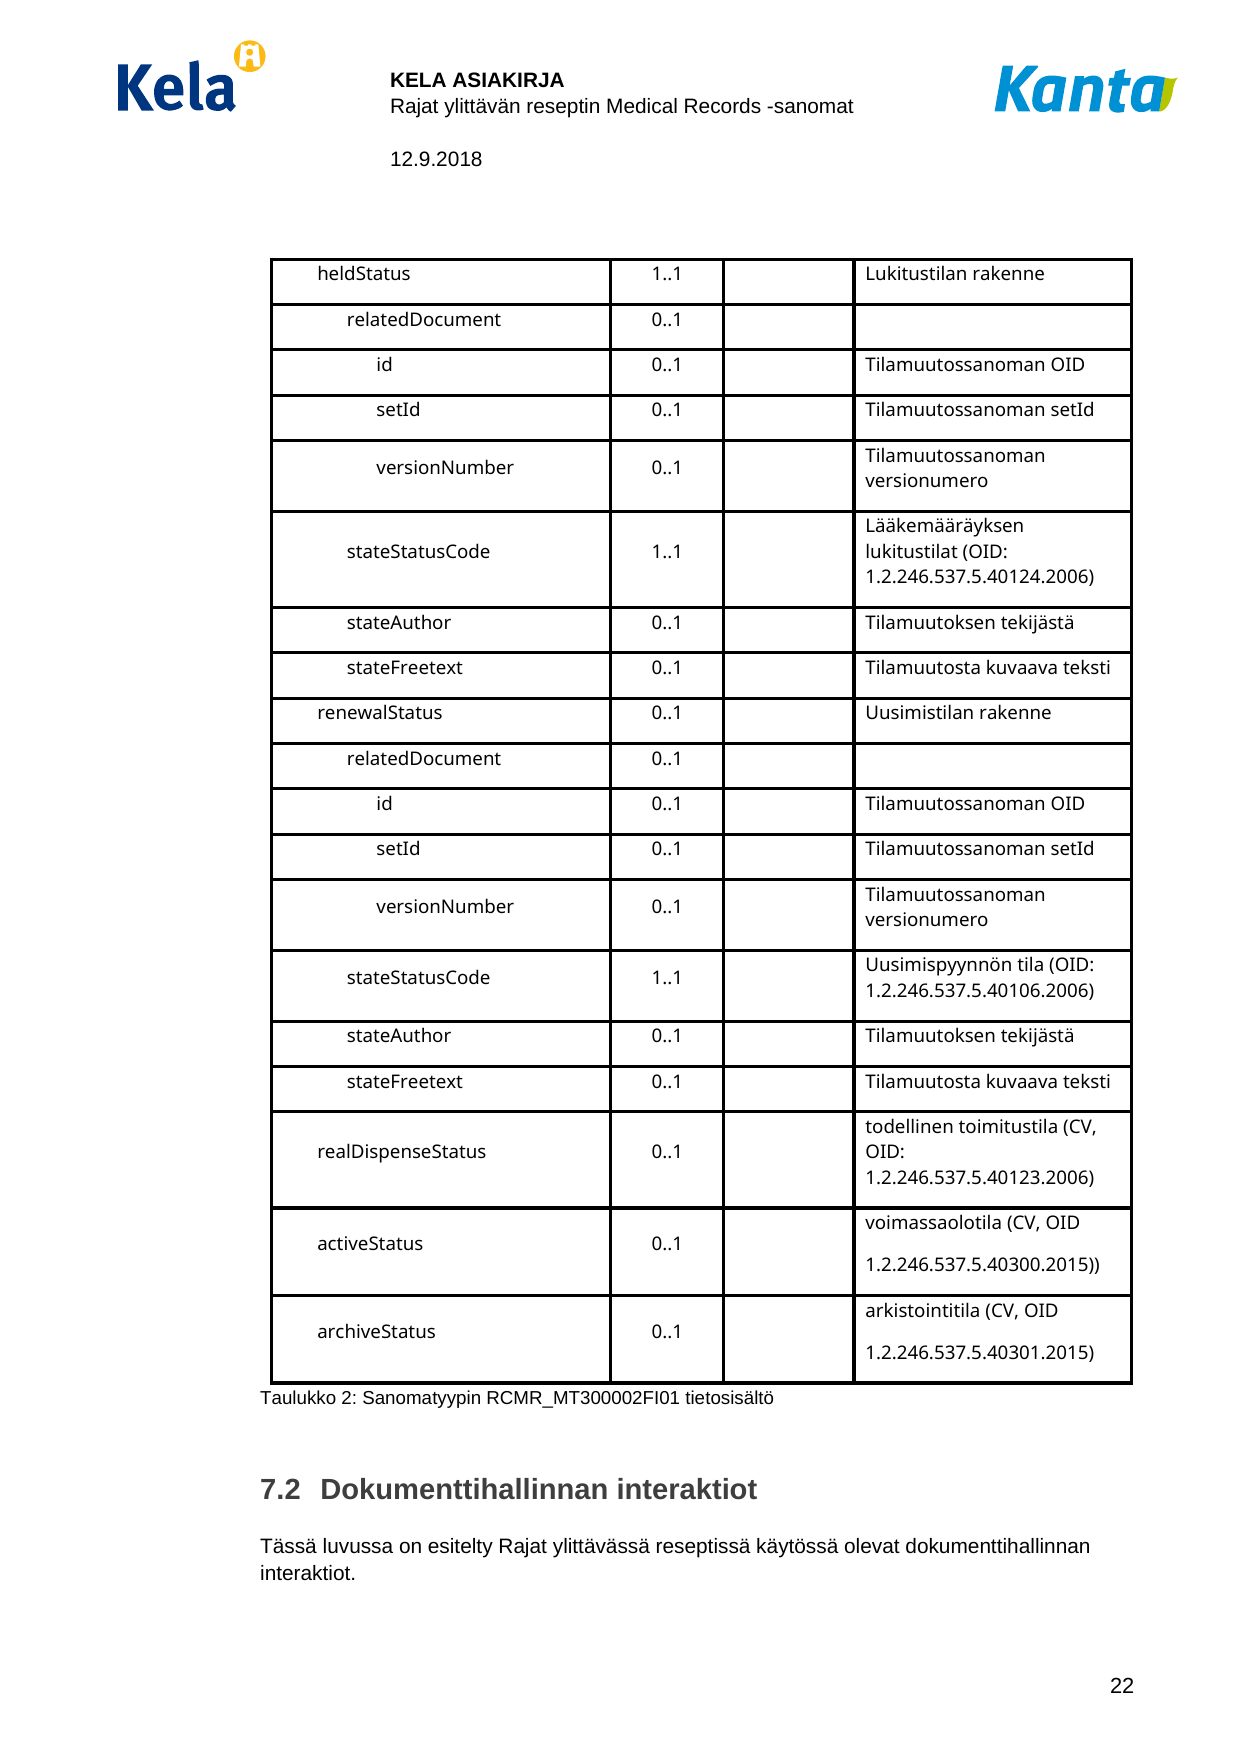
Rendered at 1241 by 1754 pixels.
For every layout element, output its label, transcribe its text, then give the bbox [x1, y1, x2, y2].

table_cell Tilamuutossanoman versionumero [856, 881, 1130, 949]
table_cell todellinen toimitustila (CV, OID: 1.2.246.537.5.40123.2006) [856, 1113, 1130, 1206]
table_cell Tilamuutossanoman OID [856, 790, 1130, 832]
table_cell [856, 745, 1130, 787]
table_cell Tilamuutoksen tekijästä [856, 609, 1130, 651]
table_cell setId [273, 836, 609, 878]
text Tässä luvussa on esitelty Rajat ylittävässä reseptissä käytössä olevat dokumenttihallinnan interaktiot. [260, 1531, 1128, 1585]
table_cell 0..1 [612, 790, 722, 832]
table_cell activeStatus [273, 1210, 609, 1294]
table_cell Tilamuutosta kuvaava teksti [856, 654, 1130, 697]
table_cell [856, 306, 1130, 348]
table_cell [725, 306, 852, 348]
table_cell [725, 745, 852, 787]
table_cell Tilamuutossanoman versionumero [856, 442, 1130, 509]
table_cell Lääkemääräyksen lukitustilat (OID: 1.2.246.537.5.40124.2006) [856, 513, 1130, 606]
table_cell 0..1 [612, 351, 722, 393]
table_cell [725, 1297, 852, 1381]
table_cell 0..1 [612, 836, 722, 878]
table_cell [725, 261, 852, 303]
table_cell 0..1 [612, 306, 722, 348]
table_cell [725, 351, 852, 393]
table_cell 1..1 [612, 952, 722, 1019]
table_cell stateStatusCode [273, 513, 609, 606]
table_cell [725, 952, 852, 1019]
table_cell stateStatusCode [273, 952, 609, 1019]
table_cell realDispenseStatus [273, 1113, 609, 1206]
table_cell 0..1 [612, 1113, 722, 1206]
table_cell [725, 397, 852, 439]
table_cell 0..1 [612, 700, 722, 742]
table_cell Tilamuutoksen tekijästä [856, 1023, 1130, 1065]
table_cell Tilamuutossanoman setId [856, 397, 1130, 439]
table_cell 0..1 [612, 881, 722, 949]
table_cell Tilamuutosta kuvaava teksti [856, 1068, 1130, 1110]
table_cell 1..1 [612, 261, 722, 303]
table_cell setId [273, 397, 609, 439]
table_cell stateAuthor [273, 1023, 609, 1065]
table_cell relatedDocument [273, 306, 609, 348]
table_cell heldStatus [273, 261, 609, 303]
table_cell arkistointitila (CV, OID 1.2.246.537.5.40301.2015) [856, 1297, 1130, 1381]
table_cell [725, 836, 852, 878]
table_cell [725, 790, 852, 832]
table_cell relatedDocument [273, 745, 609, 787]
table_cell [725, 1023, 852, 1065]
table_cell Lukitustilan rakenne [856, 261, 1130, 303]
table_cell id [273, 351, 609, 393]
table_cell [725, 513, 852, 606]
text Taulukko 2: Sanomatyypin RCMR_MT300002FI01 tietosisältö [260, 1384, 1128, 1409]
table_cell stateAuthor [273, 609, 609, 651]
table_cell [725, 1068, 852, 1110]
table_cell id [273, 790, 609, 832]
table_cell Uusimispyynnön tila (OID: 1.2.246.537.5.40106.2006) [856, 952, 1130, 1019]
table_cell stateFreetext [273, 654, 609, 697]
table_cell Tilamuutossanoman setId [856, 836, 1130, 878]
table_cell [725, 1113, 852, 1206]
table_cell 0..1 [612, 1210, 722, 1294]
table_cell 0..1 [612, 609, 722, 651]
table_cell Tilamuutossanoman OID [856, 351, 1130, 393]
table_cell 1..1 [612, 513, 722, 606]
table_cell 0..1 [612, 1068, 722, 1110]
table_cell 0..1 [612, 1023, 722, 1065]
table_cell [725, 700, 852, 742]
table_cell [725, 1210, 852, 1294]
table_cell 0..1 [612, 397, 722, 439]
table_cell 0..1 [612, 745, 722, 787]
table_cell renewalStatus [273, 700, 609, 742]
table_cell [725, 654, 852, 697]
table_cell versionNumber [273, 881, 609, 949]
table_cell archiveStatus [273, 1297, 609, 1381]
table_cell stateFreetext [273, 1068, 609, 1110]
subtitle Dokumenttihallinnan interaktiot [260, 1472, 1128, 1506]
table_cell [725, 609, 852, 651]
table_cell [725, 881, 852, 949]
table_cell versionNumber [273, 442, 609, 509]
table_cell [725, 442, 852, 509]
table_cell Uusimistilan rakenne [856, 700, 1130, 742]
table_cell 0..1 [612, 654, 722, 697]
table_cell 0..1 [612, 1297, 722, 1381]
table_cell voimassaolotila (CV, OID 1.2.246.537.5.40300.2015)) [856, 1210, 1130, 1294]
table_cell 0..1 [612, 442, 722, 509]
